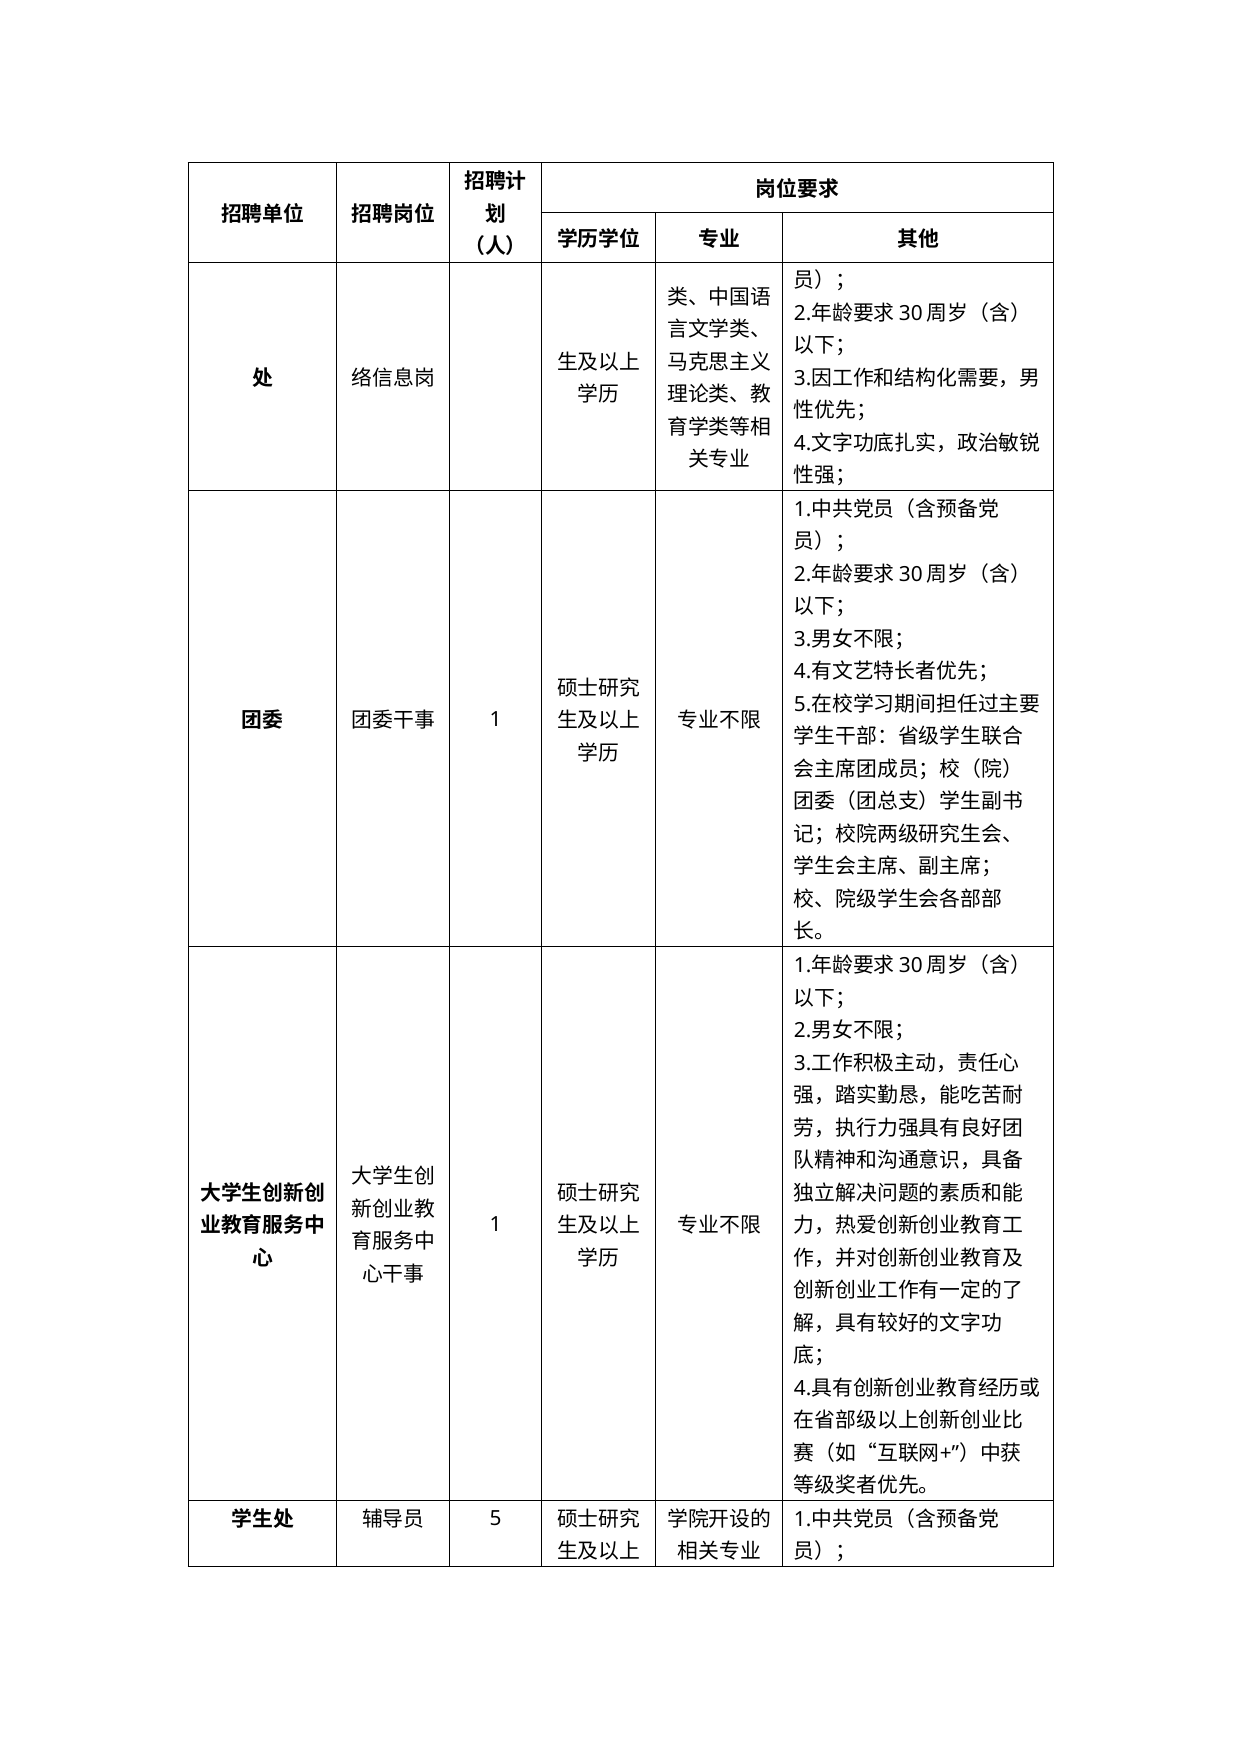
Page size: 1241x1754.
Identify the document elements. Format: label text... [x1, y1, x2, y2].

table_cell 学历学位 [542, 213, 655, 262]
table_cell 1.年龄要求30周岁（含）以下； 2.男女不限； 3.工作积极主动，责任心强，踏实勤恳，能吃苦耐劳，执行力强具有良好团队精神和沟通意识，具备独立解决问题的素质和能力，热爱创新创业教育工作，并对创新创业教育及创新创业工作有一定的了解，具有较好的文字功底； 4.具有创新创业教育经历或在省部级以上创新创业比赛（如“互联网+”）中获等级奖者优先。 [783, 947, 1053, 1500]
table_cell 专业 [656, 213, 782, 262]
table_cell 专业不限 [656, 491, 782, 946]
table_cell 舆情与网络信息岗 [337, 263, 449, 490]
table_cell 大学生创新创业教育服务中心 [189, 947, 336, 1500]
table_cell 硕士研究生及以上学历 [542, 947, 655, 1500]
table_cell 5 [450, 1501, 541, 1566]
table_cell 新闻传播学类、中国语言文学类、马克思主义理论类、教育学类等相关专业 [656, 263, 782, 490]
table_cell 1 [450, 263, 541, 490]
table_cell 团委干事 [337, 491, 449, 946]
table_header 招聘计划 （人） [450, 163, 541, 262]
table_cell 学院开设的相关专业 [656, 1501, 782, 1566]
table_cell 其他 [783, 213, 1053, 262]
table_cell 硕士研究生及以上学历 [542, 491, 655, 946]
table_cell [783, 1501, 1053, 1566]
table_cell 1 [450, 947, 541, 1500]
table_header 招聘岗位 [337, 163, 449, 262]
table_cell 宣传与信息化处 [189, 263, 336, 490]
table_cell 辅导员 [337, 1501, 449, 1566]
table_cell 1 [450, 491, 541, 946]
table_cell 硕士研究生及以上学历 [542, 1501, 655, 1566]
table_cell 硕士研究生及以上学历 [542, 263, 655, 490]
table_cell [783, 263, 1053, 490]
table_header 招聘单位 [189, 163, 336, 262]
table_cell 团委 [189, 491, 336, 946]
table_header 岗位要求 [542, 163, 1053, 212]
table_cell 1.中共党员（含预备党员）； 2.年龄要求30周岁（含）以下； 3.男女不限； 4.有文艺特长者优先； 5.在校学习期间担任过主要学生干部：省级学生联合会主席团成员；校（院）团委（团总支）学生副书记；校院两级研究生会、学生会主席、副主席；校、院级学生会各部部长。 [783, 491, 1053, 946]
table_cell 学生处 [189, 1501, 336, 1566]
table_cell 大学生创新创业教育服务中心干事 [337, 947, 449, 1500]
table_cell 专业不限 [656, 947, 782, 1500]
